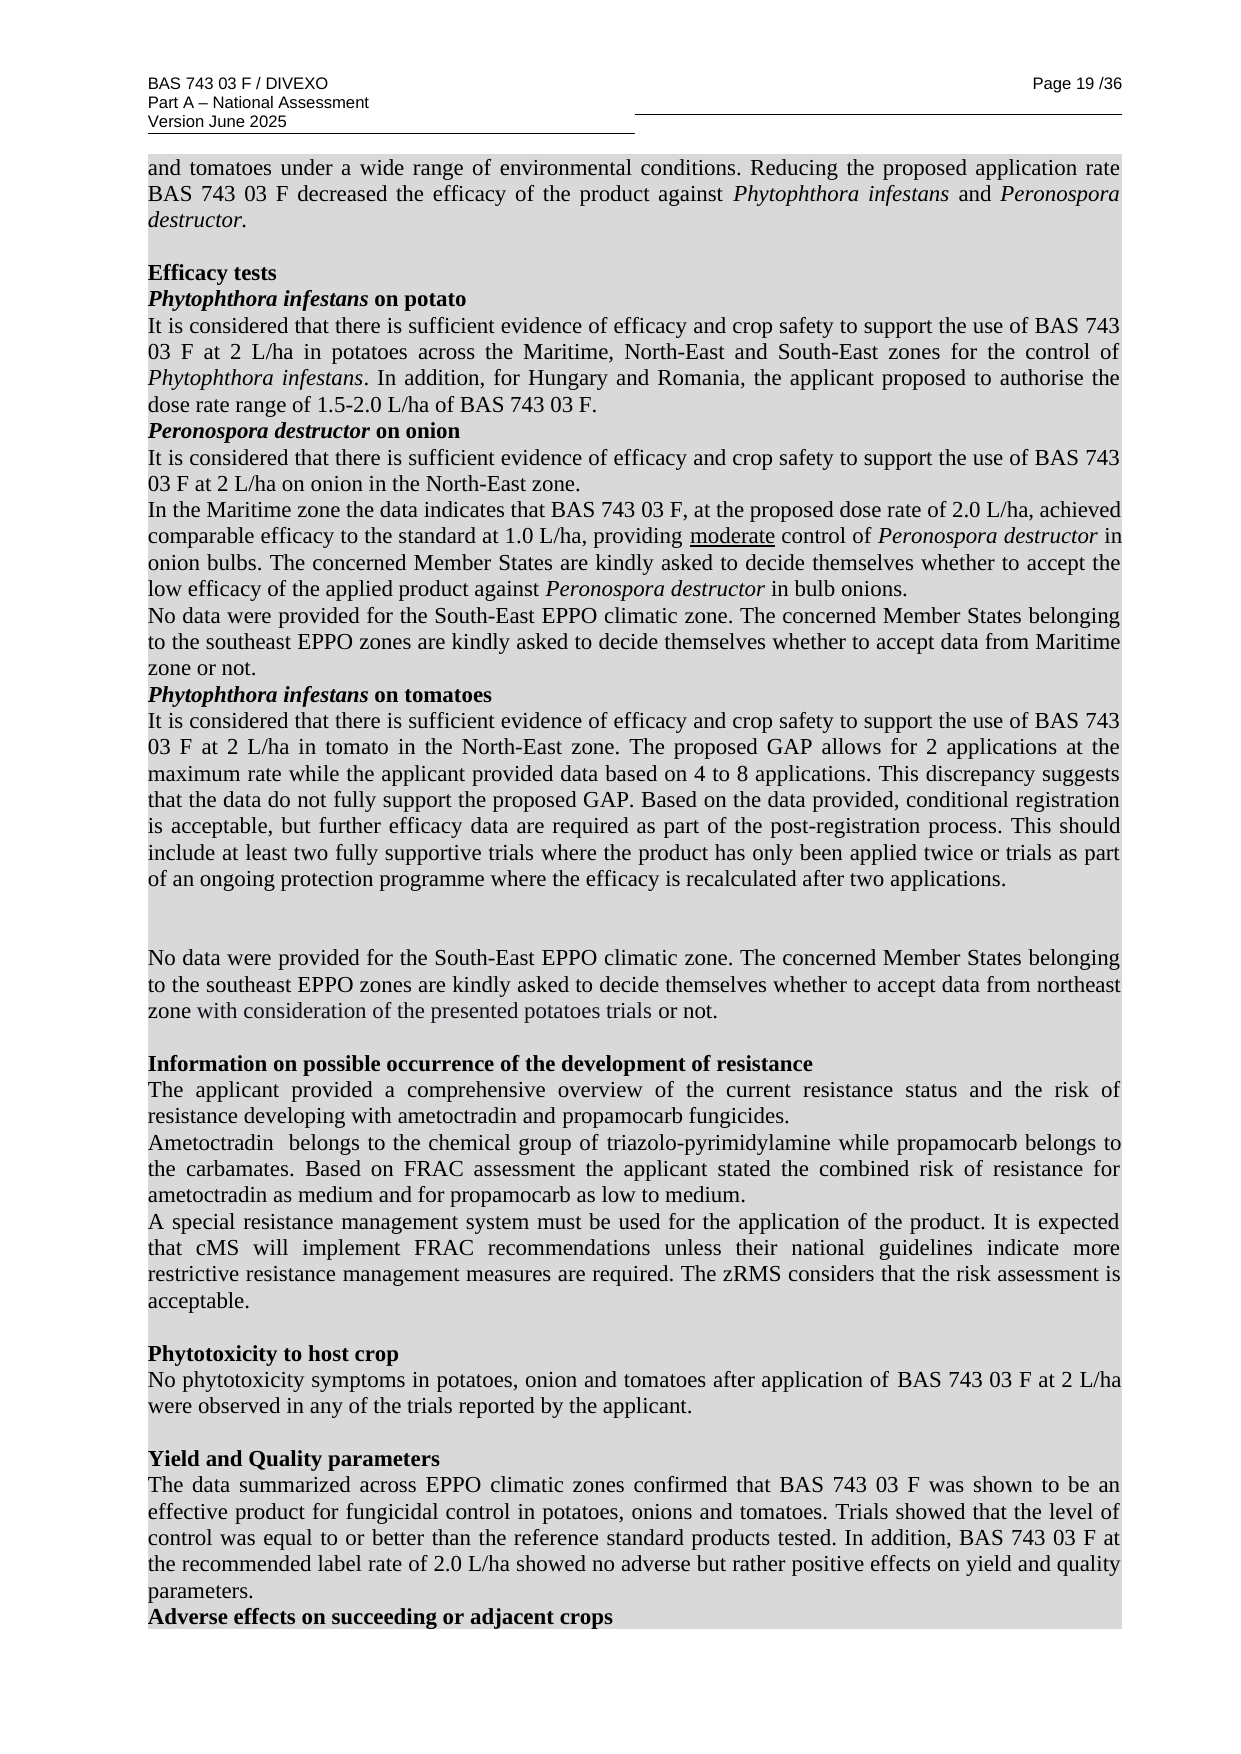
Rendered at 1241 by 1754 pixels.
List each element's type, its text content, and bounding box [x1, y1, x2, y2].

text A special resistance management system must be used for the application of the product. It is expected that cMS will implement FRAC recommendations unless their national guidelines indicate more restrictive resistance management measures are required. The zRMS considers that the risk assessment is acceptable. [148, 1208, 1122, 1313]
text Phytotoxicity to host crop [148, 1339, 1122, 1366]
text Efficacy tests [148, 259, 1122, 285]
text No data were provided for the South-East EPPO climatic zone. The concerned Member States belonging to the southeast EPPO zones are kindly asked to decide themselves whether to accept data from northeast zone with consideration of the presented potatoes trials or not. [148, 944, 1122, 1023]
text In the Maritime zone the data indicates that BAS 743 03 F, at the proposed dose rate of 2.0 L/ha, achieved comparable efficacy to the standard at 1.0 L/ha, providing moderate control of Peronospora destructor in onion bulbs. The concerned Member States are kindly asked to decide themselves whether to accept the low efficacy of the applied product against Peronospora destructor in bulb onions. [148, 496, 1122, 602]
text It is considered that there is sufficient evidence of efficacy and crop safety to support the use of BAS 743 03 F at 2 L/ha in tomato in the North-East zone. The proposed GAP allows for 2 applications at the maximum rate while the applicant provided data based on 4 to 8 applications. This discrepancy suggests that the data do not fully support the proposed GAP. Based on the data provided, conditional registration is acceptable, but further efficacy data are required as part of the post-registration process. This should include at least two fully supportive trials where the product has only been applied twice or trials as part of an ongoing protection programme where the efficacy is recalculated after two applications. [148, 707, 1122, 892]
text It is considered that there is sufficient evidence of efficacy and crop safety to support the use of BAS 743 03 F at 2 L/ha in potatoes across the Maritime, North-East and South-East zones for the control of Phytophthora infestans. In addition, for Hungary and Romania, the applicant proposed to authorise the dose rate range of 1.5-2.0 L/ha of BAS 743 03 F. [148, 312, 1122, 417]
text The data summarized across EPPO climatic zones confirmed that BAS 743 03 F was shown to be an effective product for fungicidal control in potatoes, onions and tomatoes. Trials showed that the level of control was equal to or better than the reference standard products tested. In addition, BAS 743 03 F at the recommended label rate of 2.0 L/ha showed no adverse but rather positive effects on yield and quality parameters. [148, 1471, 1122, 1603]
text Information on possible occurrence of the development of resistance [148, 1050, 1122, 1076]
text No phytotoxicity symptoms in potatoes, onion and tomatoes after application of BAS 743 03 F at 2 L/ha were observed in any of the trials reported by the applicant. [148, 1366, 1122, 1419]
text It is considered that there is sufficient evidence of efficacy and crop safety to support the use of BAS 743 03 F at 2 L/ha on onion in the North-East zone. [148, 443, 1122, 496]
text Adverse effects on succeeding or adjacent crops [148, 1603, 1122, 1629]
text No data were provided for the South-East EPPO climatic zone. The concerned Member States belonging to the southeast EPPO zones are kindly asked to decide themselves whether to accept data from Maritime zone or not. [148, 602, 1122, 681]
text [148, 154, 1122, 233]
text Yield and Quality parameters [148, 1445, 1122, 1471]
text Peronospora destructor on onion [148, 417, 1122, 443]
text Ametoctradin belongs to the chemical group of triazolo-pyrimidylamine while propamocarb belongs to the carbamates. Based on FRAC assessment the applicant stated the combined risk of resistance for ametoctradin as medium and for propamocarb as low to medium. [148, 1129, 1122, 1208]
text Phytophthora infestans on tomatoes [148, 681, 1122, 707]
text Phytophthora infestans on potato [148, 285, 1122, 312]
text The applicant provided a comprehensive overview of the current resistance status and the risk of resistance developing with ametoctradin and propamocarb fungicides. [148, 1076, 1122, 1129]
